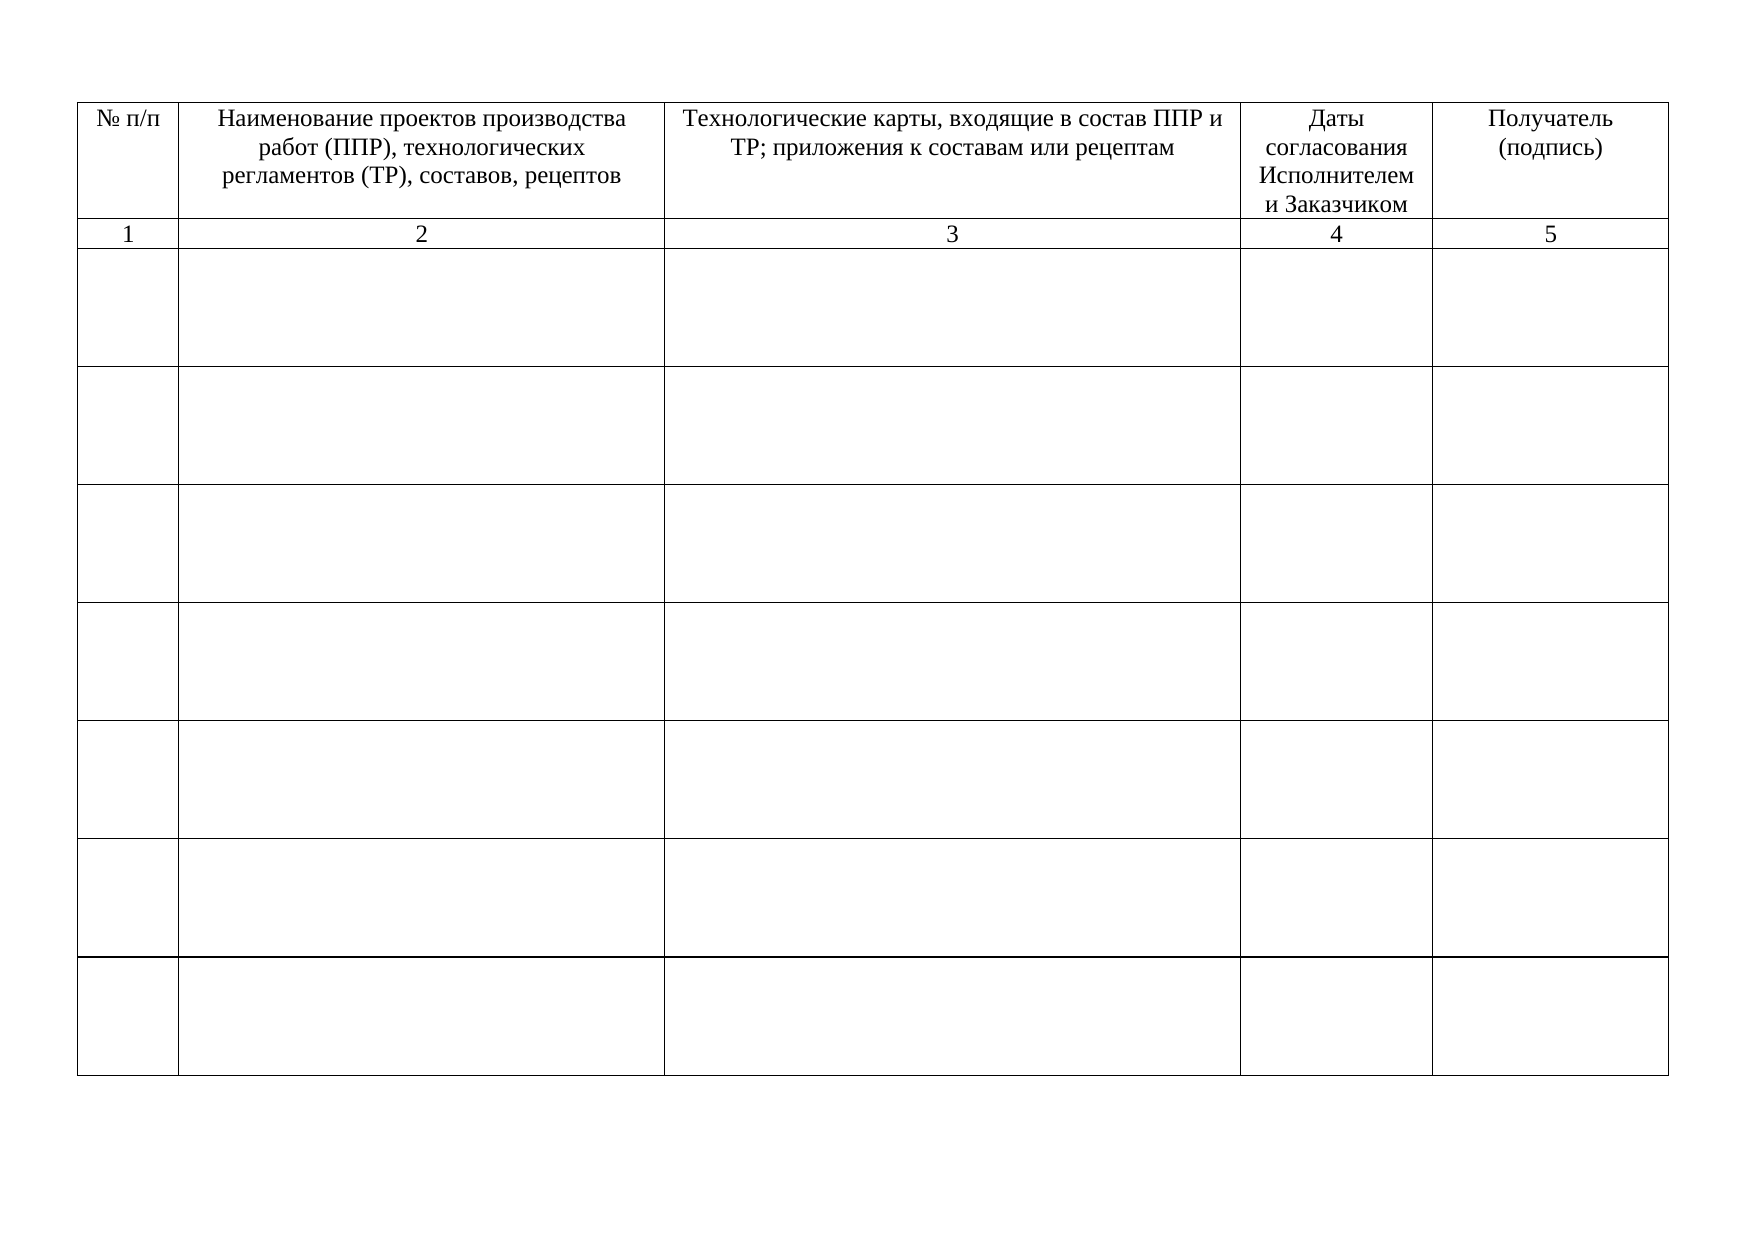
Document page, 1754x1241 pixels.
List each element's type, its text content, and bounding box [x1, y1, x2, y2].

table_cell [179, 249, 664, 366]
table_cell [1433, 485, 1668, 602]
table_cell [78, 603, 178, 720]
table_cell [1433, 603, 1668, 720]
table_cell [179, 367, 664, 484]
table_cell [665, 485, 1240, 602]
table_cell [179, 958, 664, 1074]
table_cell [179, 485, 664, 602]
table_cell [665, 249, 1240, 366]
table_cell [78, 249, 178, 366]
table_cell [78, 367, 178, 484]
table_cell [78, 839, 178, 956]
table_cell 4 [1241, 219, 1432, 248]
table_cell [1241, 367, 1432, 484]
table_cell [1433, 839, 1668, 956]
table_cell 2 [179, 219, 664, 248]
table_cell [665, 958, 1240, 1074]
table_cell [179, 603, 664, 720]
table_header Получатель (подпись) [1433, 103, 1668, 218]
table_cell [78, 485, 178, 602]
table_cell [179, 839, 664, 956]
table_cell [1241, 721, 1432, 838]
table_cell 5 [1433, 219, 1668, 248]
table_header Технологические карты, входящие в состав ППР и ТР; приложения к составам или рецептам [665, 103, 1240, 218]
table_cell [1241, 958, 1432, 1074]
table_cell [665, 603, 1240, 720]
table_cell [1241, 603, 1432, 720]
table_cell [1433, 367, 1668, 484]
table_cell 3 [665, 219, 1240, 248]
table_cell [665, 721, 1240, 838]
table_header Наименование проектов производства работ (ППР), технологических регламентов (ТР), составов, рецептов [179, 103, 664, 218]
table_cell [1241, 839, 1432, 956]
table_header № п/п [78, 103, 178, 218]
table_cell [1241, 485, 1432, 602]
table_cell [78, 958, 178, 1074]
table_cell [1433, 958, 1668, 1074]
table_cell [1433, 721, 1668, 838]
table_cell [78, 721, 178, 838]
table_header Даты согласования Исполнителем и Заказчиком [1241, 103, 1432, 218]
table_cell [179, 721, 664, 838]
table_cell 1 [78, 219, 178, 248]
table_cell [665, 839, 1240, 956]
table_cell [665, 367, 1240, 484]
table_cell [1241, 249, 1432, 366]
table_cell [1433, 249, 1668, 366]
